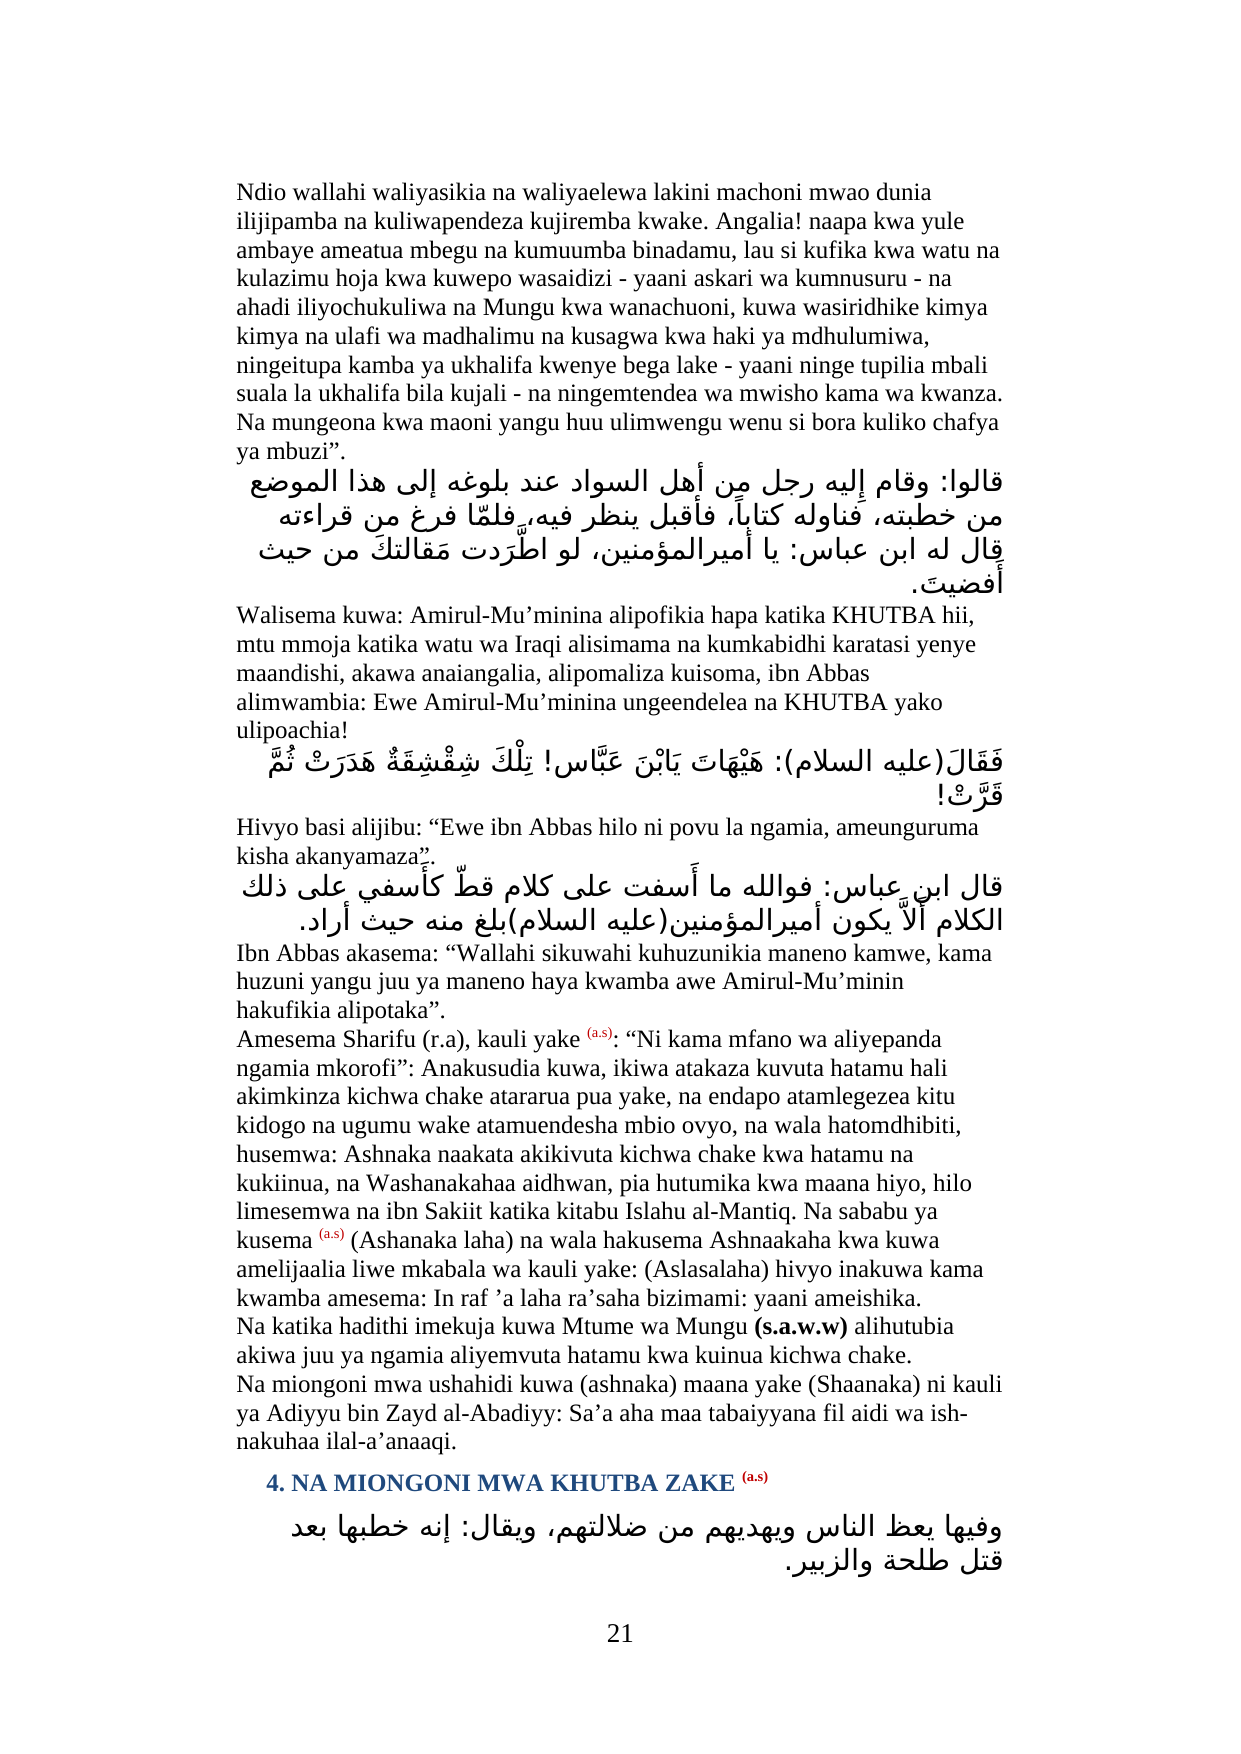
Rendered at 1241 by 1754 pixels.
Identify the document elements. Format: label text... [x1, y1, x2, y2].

subtitle 4. NA MIONGONI MWA KHUTBA ZAKE (a.s) [236, 1468, 1004, 1496]
text Walisema kuwa: Amirul-Mu’minina alipofikia hapa katika KHUTBA hii, mtu mmoja katika watu wa Iraqi alisimama na kumkabidhi karatasi yenye maandishi, akawa anaiangalia, alipomaliza kuisoma, ibn Abbas alimwambia: Ewe Amirul-Mu’minina ungeendelea na KHUTBA yako ulipoachia! [236, 601, 1004, 744]
text وفيها يعظ الناس ويهديهم من ضلالتهم، ويقال: إنه خطبها بعد قتل طلحة والزبير. [236, 1509, 1004, 1577]
text قالوا: وقام إِليه رجل من أهل السواد عند بلوغه إلى هذا الموضع من خطبته، فناوله كتاباً، فأقبل ينظر فيه، فلمّا فرغ من قراءته قال له ابن عباس: يا أميرالمؤمنين، لو اطَّرَدت مَقالتكَ من حيث أَفضيتَ. [236, 465, 1004, 601]
text Na katika hadithi imekuja kuwa Mtume wa Mungu (s.a.w.w) alihutubia akiwa juu ya ngamia aliyemvuta hatamu kwa kuinua kichwa chake. [236, 1311, 1004, 1369]
text قال ابن عباس: فوالله ما أَسفت على كلام قطّ كأَسفي على ذلك الكلام أَلاَّ يكون أميرالمؤمنين(عليه السلام)بلغ منه حيث أراد. [236, 870, 1004, 938]
text Amesema Sharifu (r.a), kauli yake (a.s): “Ni kama mfano wa aliyepanda ngamia mkorofi”: Anakusudia kuwa, ikiwa atakaza kuvuta hatamu hali akimkinza kichwa chake atararua pua yake, na endapo atamlegezea kitu kidogo na ugumu wake atamuendesha mbio ovyo, na wala hatomdhibiti, husemwa: Ashnaka naakata akikivuta kichwa chake kwa hatamu na kukiinua, na Washanakahaa aidhwan, pia hutumika kwa maana hiyo, hilo limesemwa na ibn Sakiit katika kitabu Islahu al-Mantiq. Na sababu ya kusema (a.s) (Ashanaka laha) na wala hakusema Ashnaakaha kwa kuwa amelijaalia liwe mkabala wa kauli yake: (Aslasalaha) hivyo inakuwa kama kwamba amesema: In raf ’a laha ra’saha bizimami: yaani ameishika. [236, 1024, 1004, 1311]
text Ibn Abbas akasema: “Wallahi sikuwahi kuhuzunikia maneno kamwe, kama huzuni yangu juu ya maneno haya kwamba awe Amirul-Mu’minin hakufikia alipotaka”. [236, 938, 1004, 1024]
text Hivyo basi alijibu: “Ewe ibn Abbas hilo ni povu la ngamia, ameunguruma kisha akanyamaza”. [236, 812, 1004, 870]
text Ndio wallahi waliyasikia na waliyaelewa lakini machoni mwao dunia ilijipamba na kuliwapendeza kujiremba kwake. Angalia! naapa kwa yule ambaye ameatua mbegu na kumuumba binadamu, lau si kufika kwa watu na kulazimu hoja kwa kuwepo wasaidizi - yaani askari wa kumnusuru - na ahadi iliyochukuliwa na Mungu kwa wanachuoni, kuwa wasiridhike kimya kimya na ulafi wa madhalimu na kusagwa kwa haki ya mdhulumiwa, ningeitupa kamba ya ukhalifa kwenye bega lake - yaani ninge tupilia mbali suala la ukhalifa bila kujali - na ningemtendea wa mwisho kama wa kwanza. Na mungeona kwa maoni yangu huu ulimwengu wenu si bora kuliko chafya ya mbuzi”. [236, 177, 1004, 465]
text Na miongoni mwa ushahidi kuwa (ashnaka) maana yake (Shaanaka) ni kauli ya Adiyyu bin Zayd al-Abadiyy: Sa’a aha maa tabaiyyana fil aidi wa ish- nakuhaa ilal-a’anaaqi. [236, 1369, 1004, 1455]
text فَقَالَ(عليه السلام): هَيْهَاتَ يَابْنَ عَبَّاس! تِلْكَ شِقْشِقَةٌ هَدَرَتْ ثُمَّ قَرَّتْ! [236, 744, 1004, 812]
